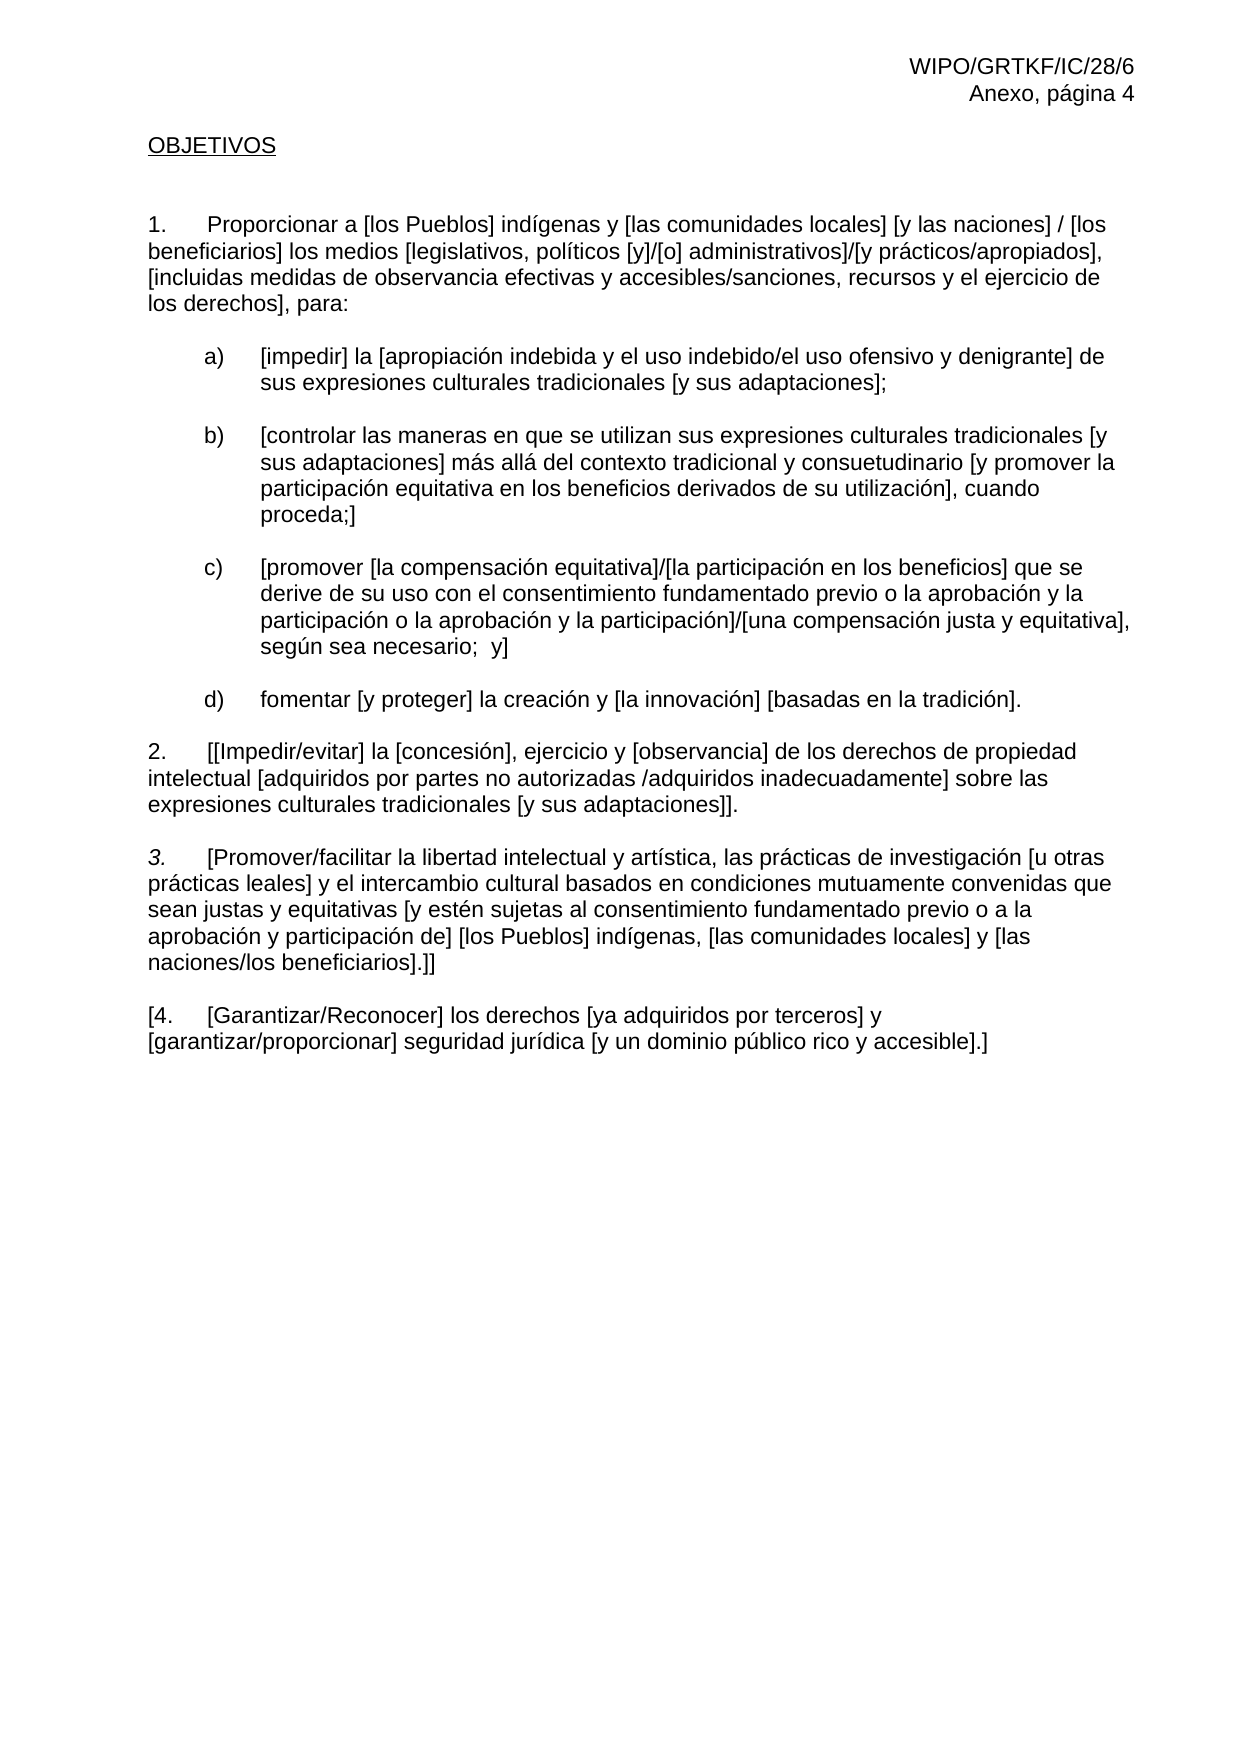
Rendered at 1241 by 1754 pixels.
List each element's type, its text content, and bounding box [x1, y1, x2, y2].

list [Promover/facilitar la libertad intelectual y artística, las prácticas de investigación [u otras prácticas leales] y el intercambio cultural basados en condiciones mutuamente convenidas que sean justas y equitativas [y estén sujetas al consentimiento fundamentado previo o a la aprobación y participación de] [los Pueblos] indígenas, [las comunidades locales] y [las naciones/los beneficiarios].]] [148, 844, 1134, 976]
list [impedir] la [apropiación indebida y el uso indebido/el uso ofensivo y denigrante] de sus expresiones culturales tradicionales [y sus adaptaciones]; [204, 343, 1134, 396]
list [[Impedir/evitar] la [concesión], ejercicio y [observancia] de los derechos de propiedad intelectual [adquiridos por partes no autorizadas /adquiridos inadecuadamente] sobre las expresiones culturales tradicionales [y sus adaptaciones]]. [148, 738, 1134, 817]
list [controlar las maneras en que se utilizan sus expresiones culturales tradicionales [y sus adaptaciones] más allá del contexto tradicional y consuetudinario [y promover la participación equitativa en los beneficios derivados de su utilización], cuando proceda;] [204, 422, 1134, 527]
list Proporcionar a [los Pueblos] indígenas y [las comunidades locales] [y las naciones] / [los beneficiarios] los medios [legislativos, políticos [y]/[o] administrativos]/[y prácticos/apropiados], [incluidas medidas de observancia efectivas y accesibles/sanciones, recursos y el ejercicio de los derechos], para: [148, 211, 1134, 317]
list fomentar [y proteger] la creación y [la innovación] [basadas en la tradición]. [204, 686, 1134, 712]
list [Garantizar/Reconocer] los derechos [ya adquiridos por terceros] y [garantizar/proporcionar] seguridad jurídica [y un dominio público rico y accesible].] [148, 1002, 1134, 1054]
text OBJETIVOS [148, 132, 1134, 158]
list [promover [la compensación equitativa]/[la participación en los beneficios] que se derive de su uso con el consentimiento fundamentado previo o la aprobación y la participación o la aprobación y la participación]/[una compensación justa y equitativa], según sea necesario; y] [204, 554, 1134, 659]
